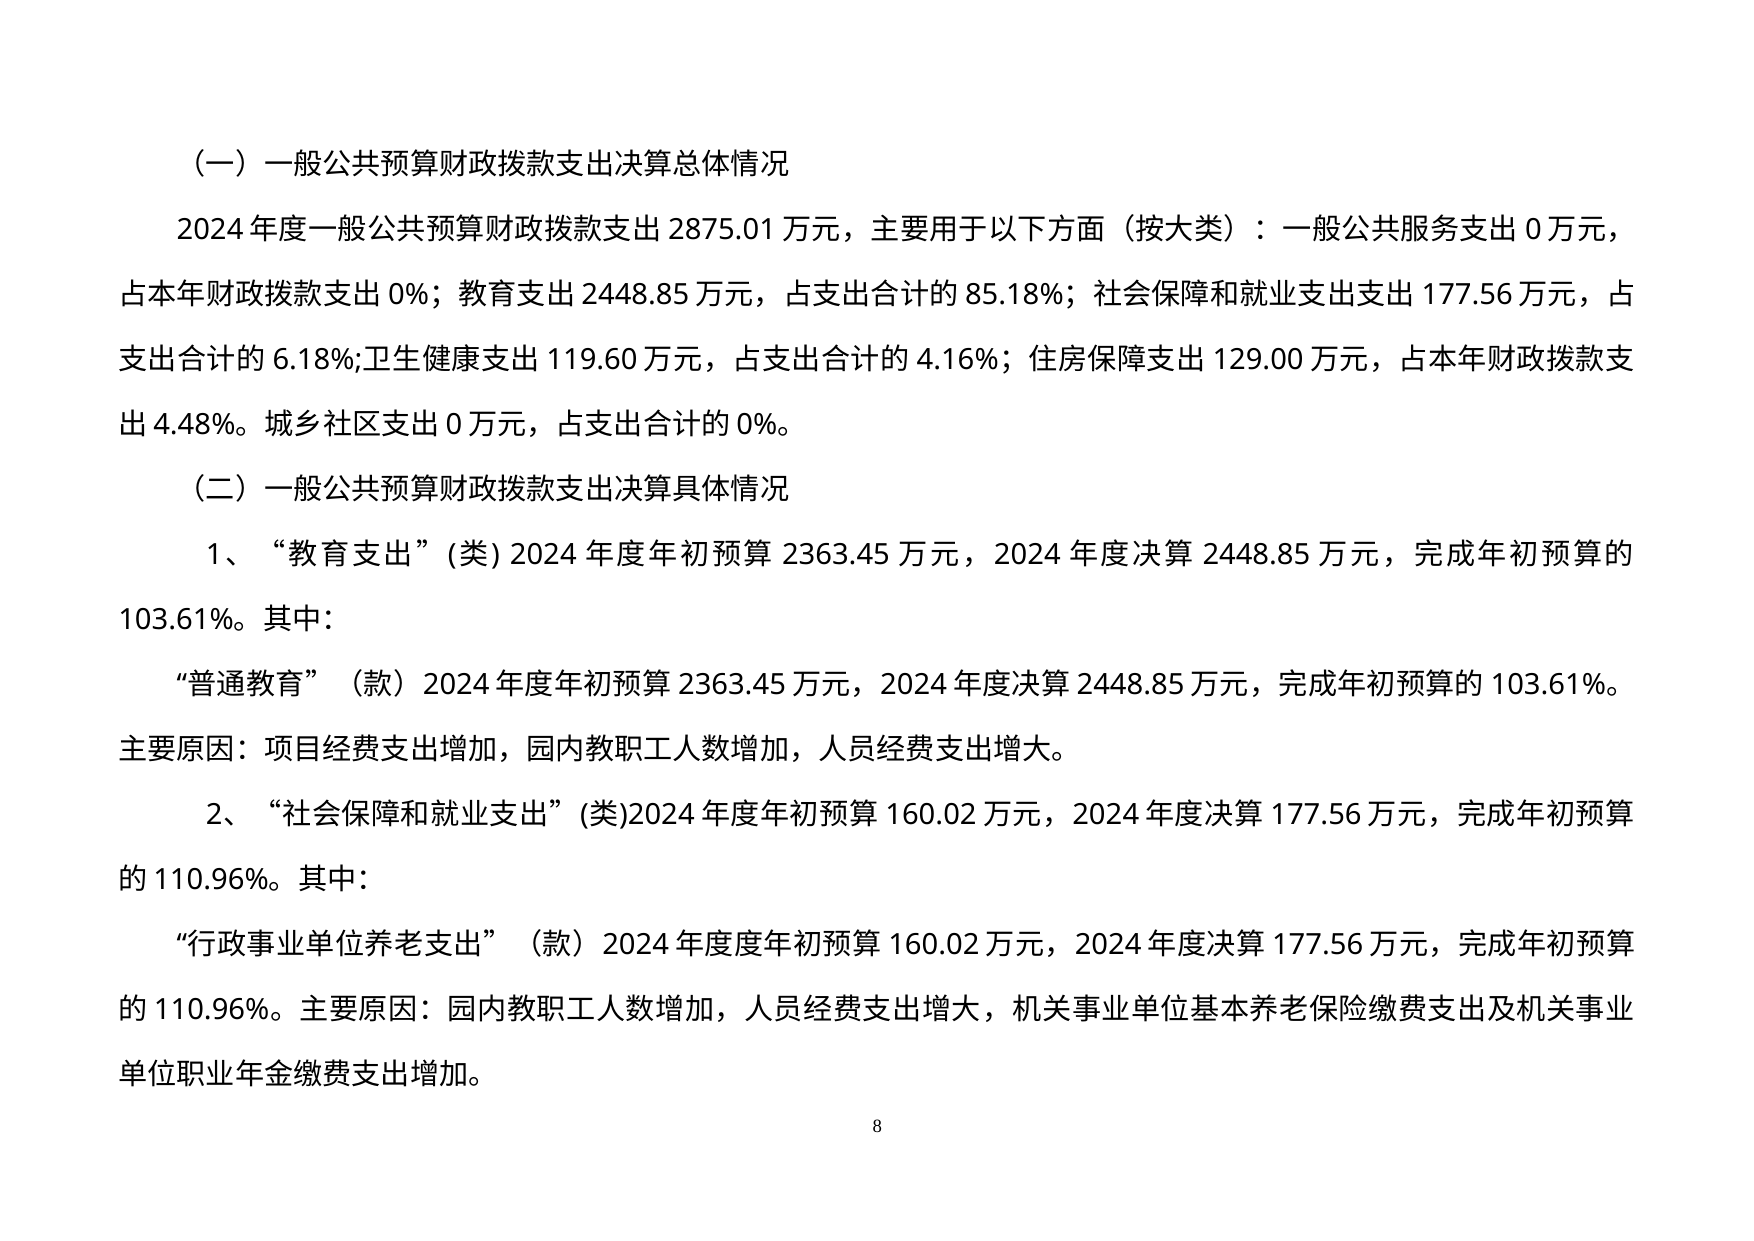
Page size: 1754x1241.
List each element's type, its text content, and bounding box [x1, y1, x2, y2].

text 1、“教育支出”(类) 2024年度年初预算2363.45万元，2024年度决算2448.85万元，完成年初预算的103.61%。其中： [118, 519, 1636, 649]
text “普通教育”（款）2024年度年初预算2363.45万元，2024年度决算2448.85万元，完成年初预算的103.61%。主要原因：项目经费支出增加，园内教职工人数增加，人员经费支出增大。 [118, 649, 1636, 779]
text “行政事业单位养老支出”（款）2024年度度年初预算160.02万元，2024年度决算177.56万元，完成年初预算的110.96%。主要原因：园内教职工人数增加，人员经费支出增大，机关事业单位基本养老保险缴费支出及机关事业单位职业年金缴费支出增加。 [118, 909, 1636, 1104]
text 2024年度一般公共预算财政拨款支出2875.01万元，主要用于以下方面（按大类）：一般公共服务支出0万元，占本年财政拨款支出0%；教育支出2448.85万元，占支出合计的85.18%；社会保障和就业支出支出177.56万元，占支出合计的6.18%;卫生健康支出119.60万元，占支出合计的4.16%；住房保障支出129.00万元，占本年财政拨款支出4.48%。城乡社区支出0万元，占支出合计的0%。 [118, 194, 1636, 454]
text （二）一般公共预算财政拨款支出决算具体情况 [118, 454, 1636, 519]
list 2、“社会保障和就业支出”(类)2024年度年初预算160.02万元，2024年度决算177.56万元，完成年初预算的110.96%。其中： [118, 779, 1636, 909]
text （一）一般公共预算财政拨款支出决算总体情况 [118, 129, 1636, 194]
